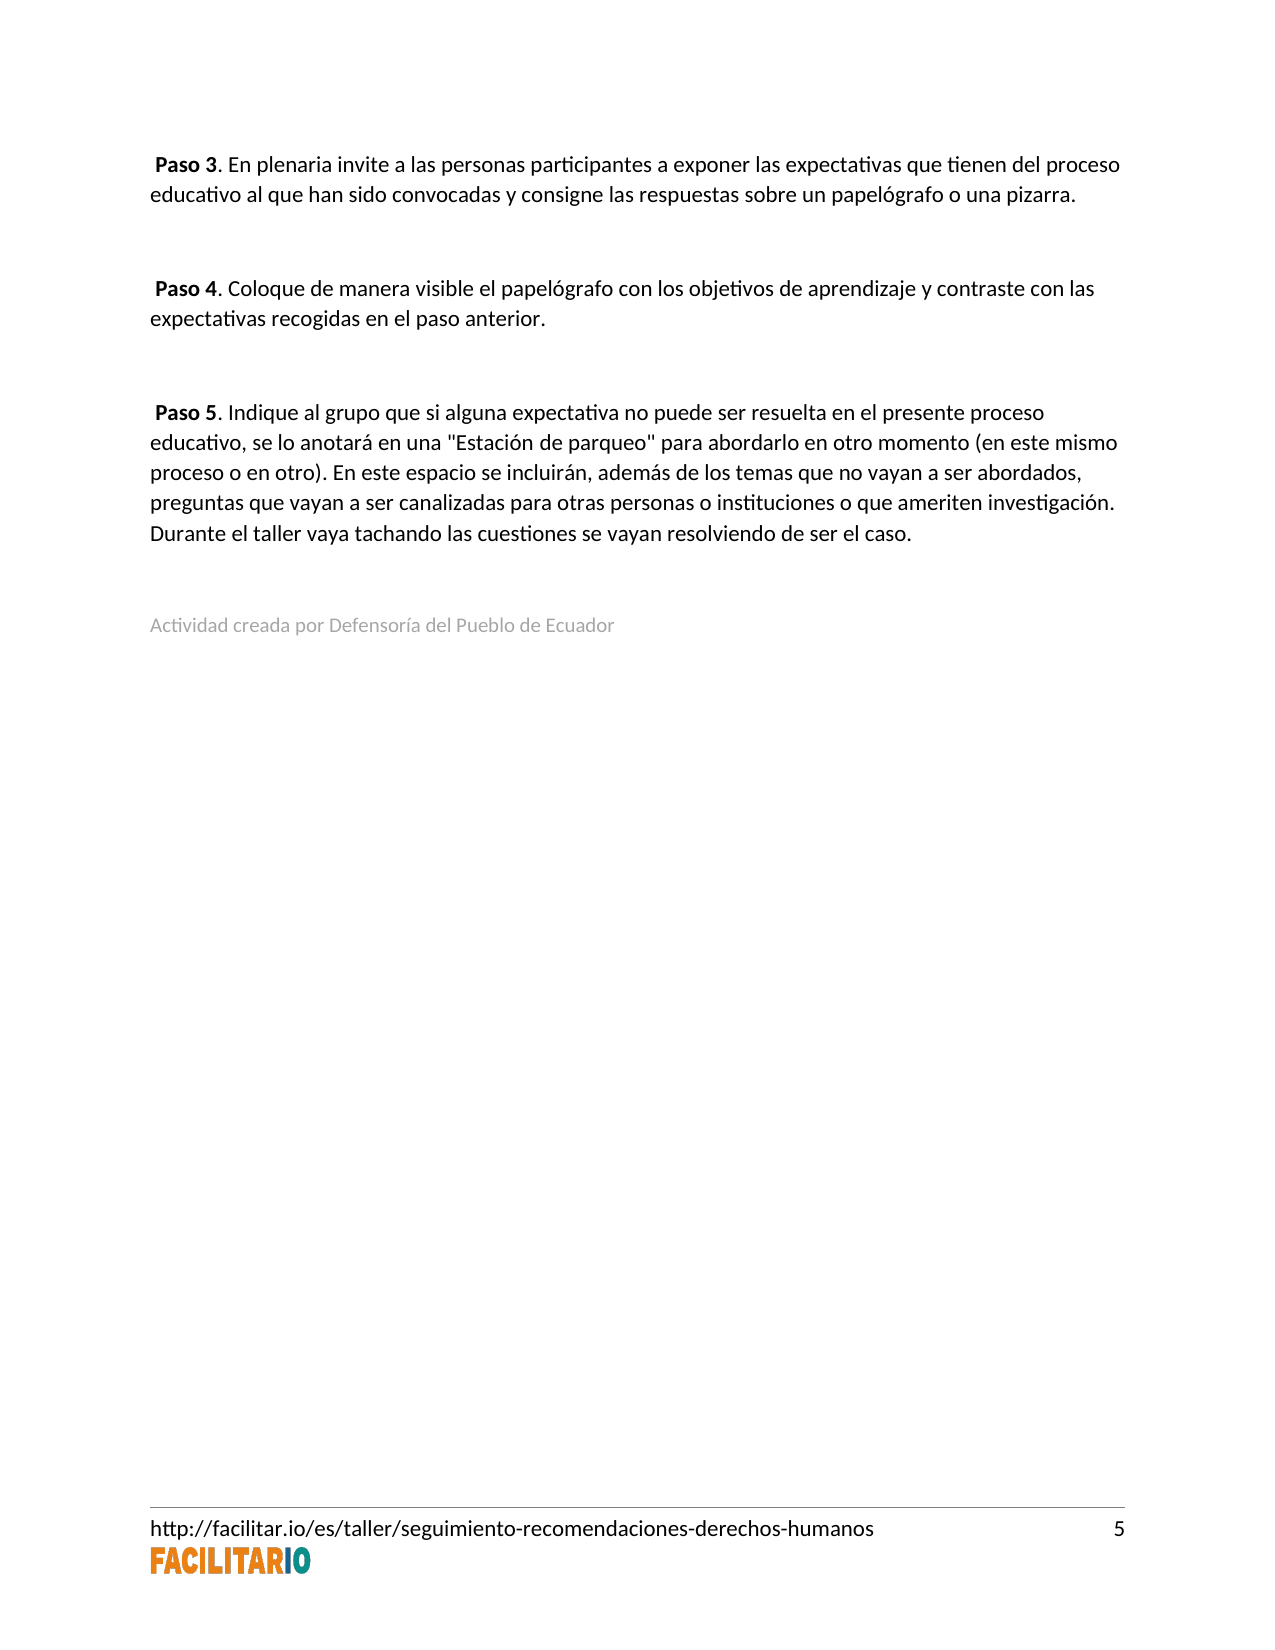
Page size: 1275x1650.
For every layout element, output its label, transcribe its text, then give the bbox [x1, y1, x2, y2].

text Actividad creada por Defensoría del Pueblo de Ecuador [150, 612, 1125, 638]
text Paso 5. Indique al grupo que si alguna expectativa no puede ser resuelta en el presente proceso educativo, se lo anotará en una "Estación de parqueo" para abordarlo en otro momento (en este mismo proceso o en otro). En este espacio se incluirán, además de los temas que no vayan a ser abordados, preguntas que vayan a ser canalizadas para otras personas o instituciones o que ameriten investigación. Durante el taller vaya tachando las cuestiones se vayan resolviendo de ser el caso. [150, 398, 1125, 547]
text Paso 3. En plenaria invite a las personas participantes a exponer las expectativas que tienen del proceso educativo al que han sido convocadas y consigne las respuestas sobre un papelógrafo o una pizarra. [150, 150, 1125, 208]
text Paso 4. Coloque de manera visible el papelógrafo con los objetivos de aprendizaje y contraste con las expectativas recogidas en el paso anterior. [150, 274, 1125, 332]
picture [145, 1544, 315, 1576]
